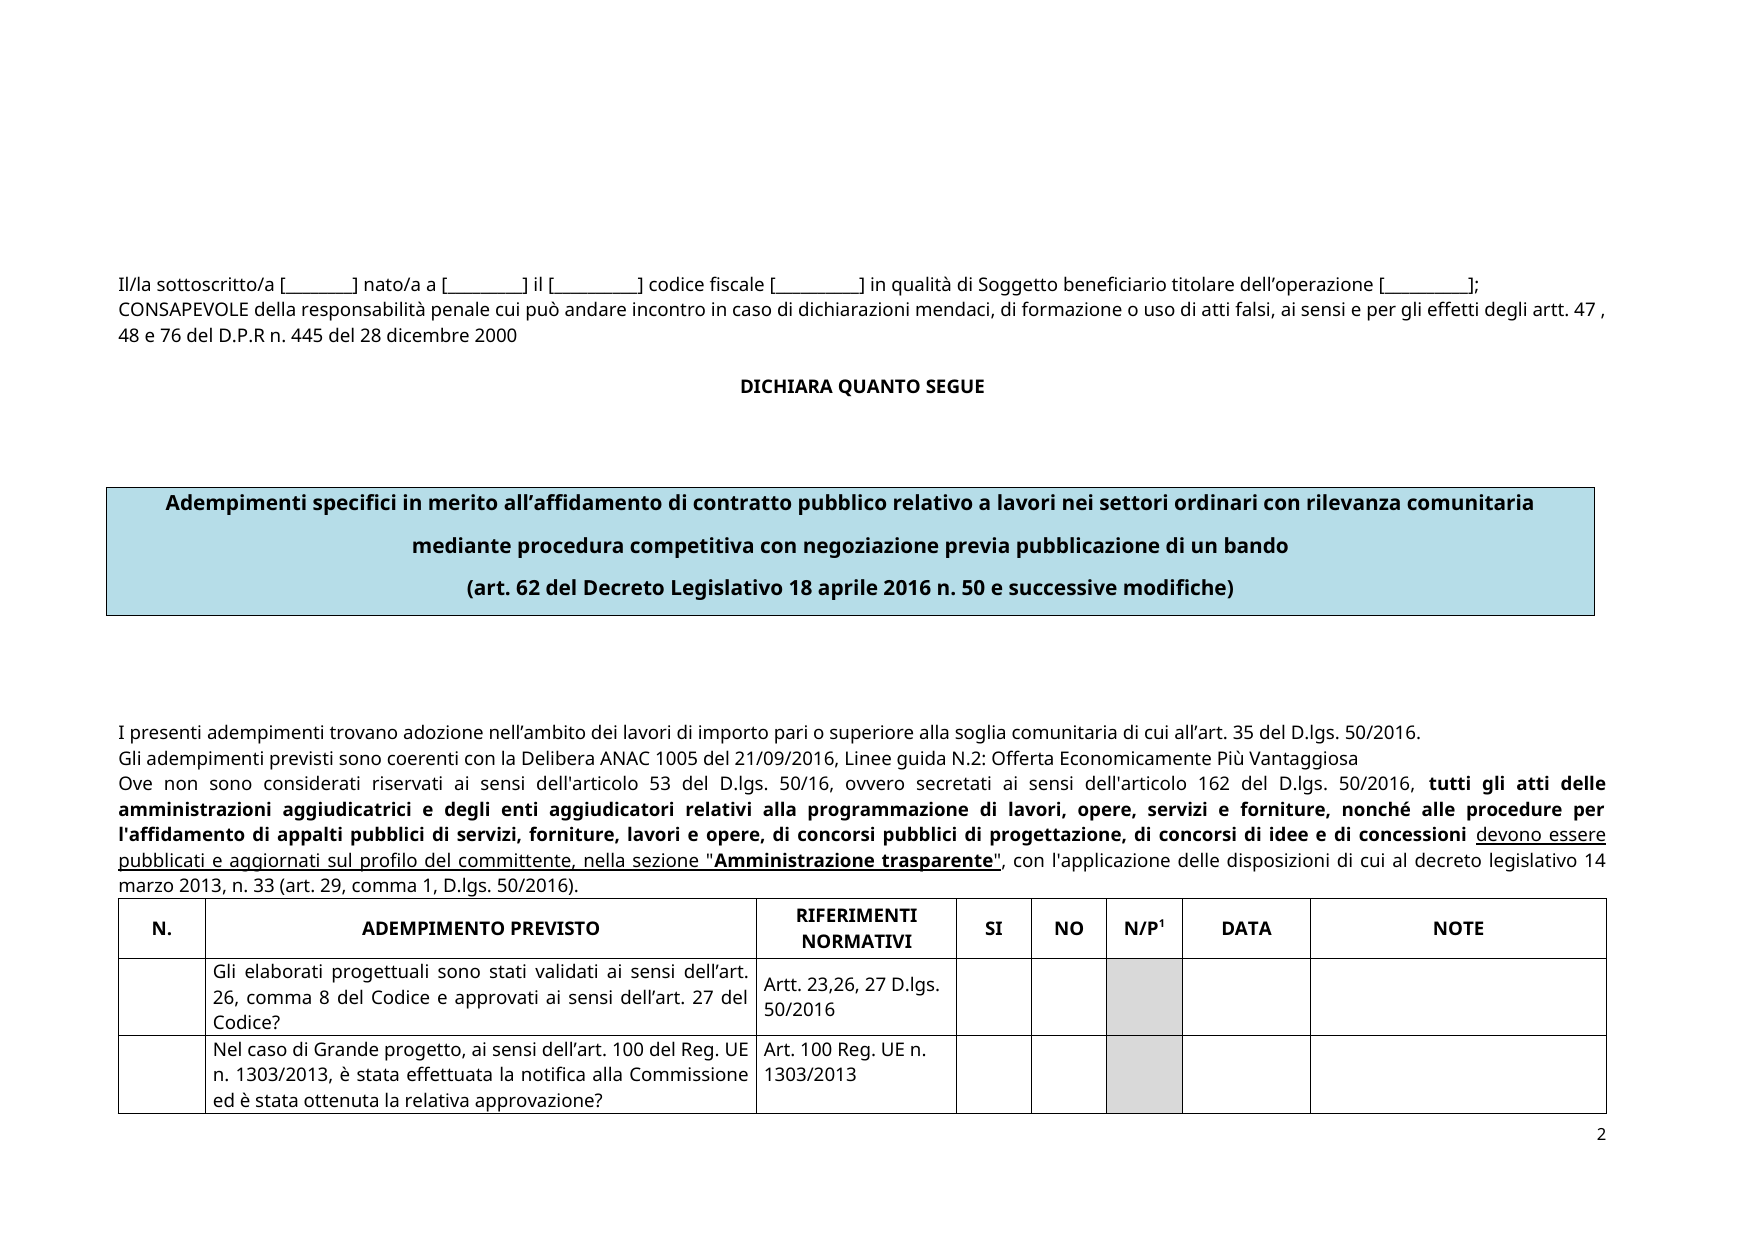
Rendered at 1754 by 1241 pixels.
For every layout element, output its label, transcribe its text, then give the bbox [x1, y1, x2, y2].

table_cell [1032, 1036, 1106, 1113]
table_header N/P [1107, 899, 1182, 957]
text I presenti adempimenti trovano adozione nell’ambito dei lavori di importo pari o superiore alla soglia comunitaria di cui all’art. 35 del D.lgs. 50/2016. [118, 720, 1606, 745]
table_header Adempimenti specifici in merito all’affidamento di contratto pubblico relativo a lavori nei settori ordinari con rilevanza comunitaria mediante procedura competitiva con negoziazione previa pubblicazione di un bando (art. 62 del Decreto Legislativo 18 aprile 2016 n. 50 e successive modifiche) [107, 488, 1594, 615]
table_cell [1311, 959, 1606, 1035]
table_header NO [1032, 899, 1106, 957]
table_cell [1311, 1036, 1606, 1113]
table_header NOTE [1311, 899, 1606, 957]
table_cell [1183, 1036, 1310, 1113]
table_cell [119, 1036, 205, 1113]
table_cell [957, 959, 1031, 1035]
table_cell [1183, 959, 1310, 1035]
table_cell [1032, 959, 1106, 1035]
table_cell [957, 1036, 1031, 1113]
table_cell Gli elaborati progettuali sono stati validati ai sensi dell’art. 26, comma 8 del Codice e approvati ai sensi dell’art. 27 del Codice? [206, 959, 756, 1035]
table_cell Artt. 23,26, 27 D.lgs. 50/2016 [757, 959, 956, 1035]
table_cell [1107, 1036, 1182, 1113]
table_header ADEMPIMENTO PREVISTO [206, 899, 756, 957]
table_cell [1107, 959, 1182, 1035]
table_cell Nel caso di Grande progetto, ai sensi dell’art. 100 del Reg. UE n. 1303/2013, è stata effettuata la notifica alla Commissione ed è stata ottenuta la relativa approvazione? [206, 1036, 756, 1113]
table_header DATA [1183, 899, 1310, 957]
text Ove non sono considerati riservati ai sensi dell'articolo 53 del D.lgs. 50/16, ovvero secretati ai sensi dell'articolo 162 del D.lgs. 50/2016, tutti gli atti delle amministrazioni aggiudicatrici e degli enti aggiudicatori relativi alla programmazione di lavori, opere, servizi e forniture, nonché alle procedure per l'affidamento di appalti pubblici di servizi, forniture, lavori e opere, di concorsi pubblici di progettazione, di concorsi di idee e di concessioni devono essere pubblicati e aggiornati sul profilo del committente, nella sezione "Amministrazione trasparente", con l'applicazione delle disposizioni di cui al decreto legislativo 14 marzo 2013, n. 33 (art. 29, comma 1, D.lgs. 50/2016). [118, 771, 1606, 898]
table_header N. [119, 899, 205, 957]
table_header RIFERIMENTI NORMATIVI [757, 899, 956, 957]
table_cell [119, 959, 205, 1035]
table_cell Art. 100 Reg. UE n. 1303/2013 [757, 1036, 956, 1113]
table_header SI [957, 899, 1031, 957]
text Gli adempimenti previsti sono coerenti con la Delibera ANAC 1005 del 21/09/2016, Linee guida N.2: Offerta Economicamente Più Vantaggiosa [118, 745, 1606, 771]
text Il/la sottoscritto/a [________] nato/a a [_________] il [__________] codice fiscale [__________] in qualità di Soggetto beneficiario titolare dell’operazione [__________]; [118, 271, 1606, 297]
text DICHIARA QUANTO SEGUE [118, 373, 1606, 399]
text CONSAPEVOLE della responsabilità penale cui può andare incontro in caso di dichiarazioni mendaci, di formazione o uso di atti falsi, ai sensi e per gli effetti degli artt. 47 , 48 e 76 del D.P.R n. 445 del 28 dicembre 2000 [118, 297, 1606, 348]
